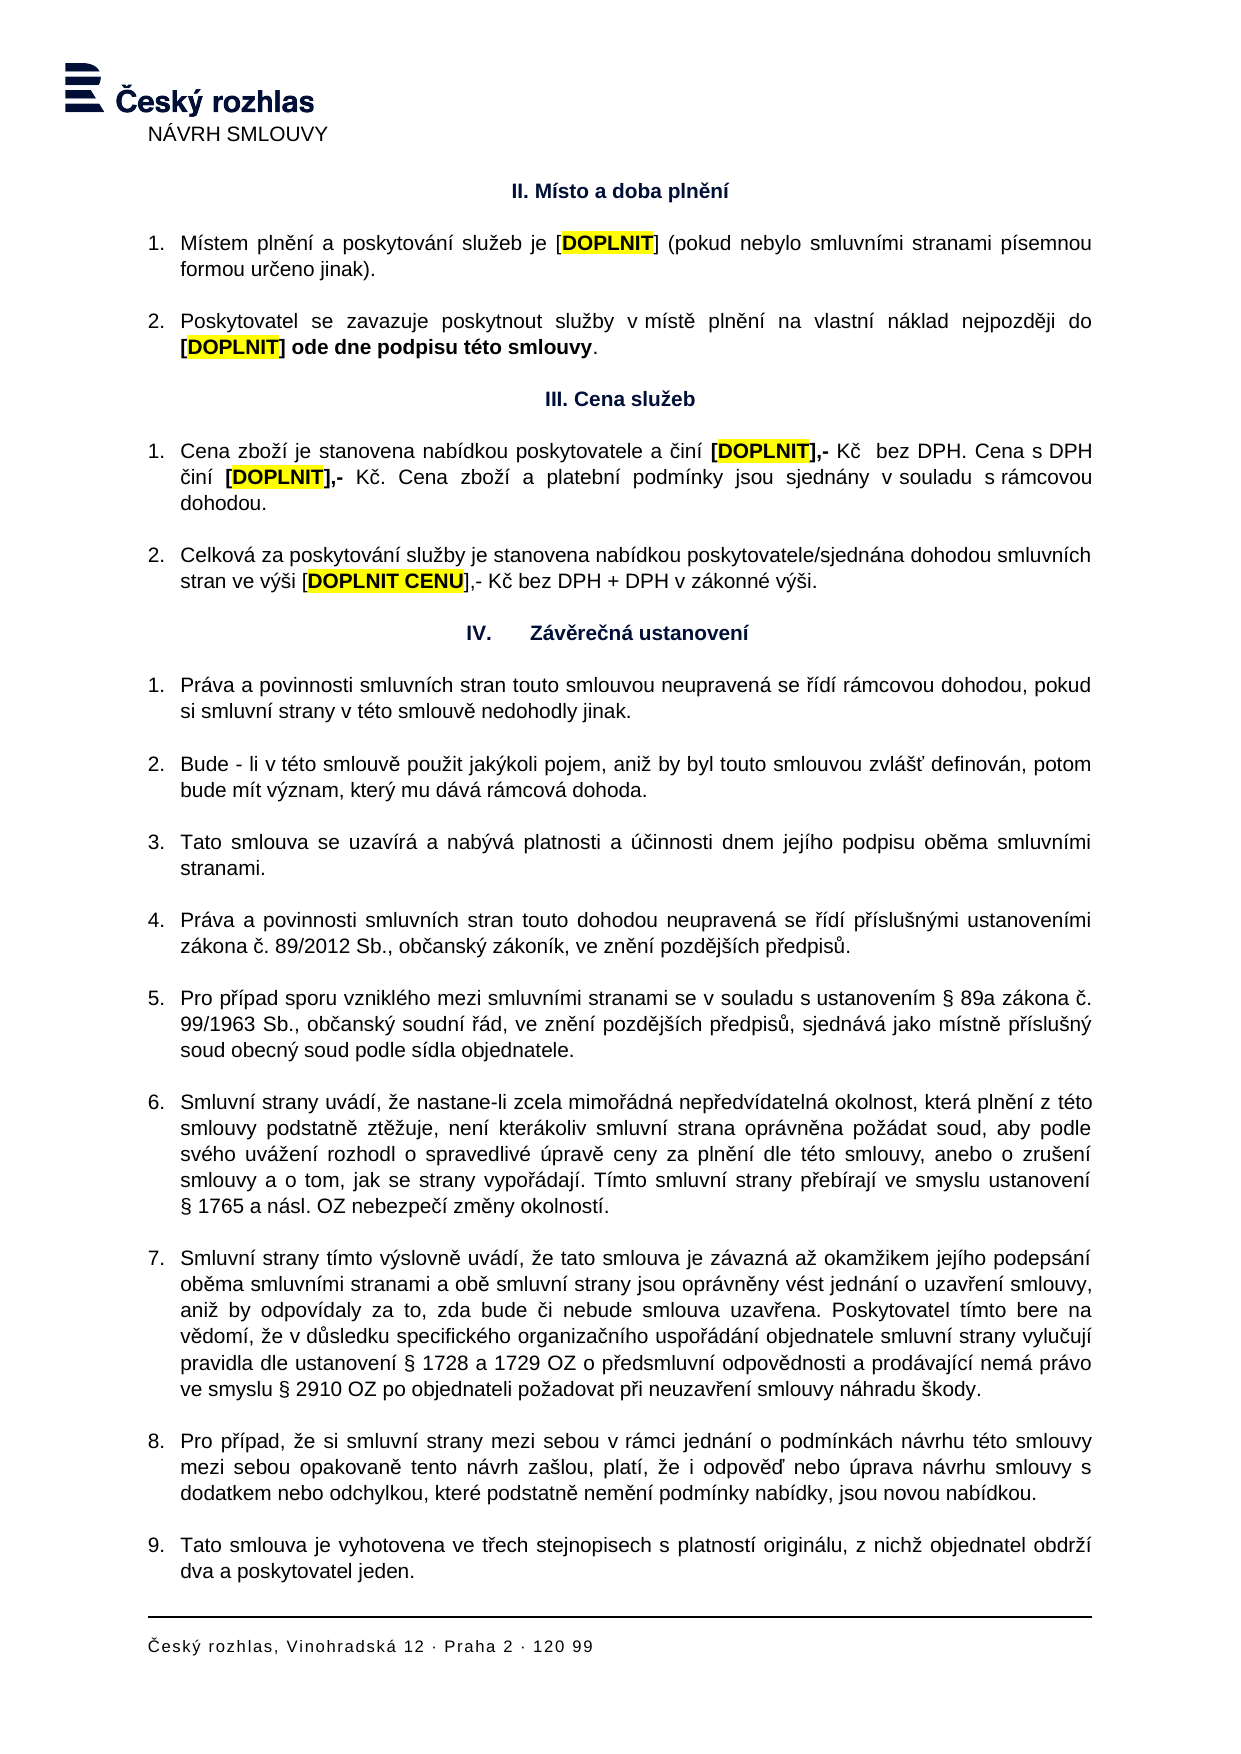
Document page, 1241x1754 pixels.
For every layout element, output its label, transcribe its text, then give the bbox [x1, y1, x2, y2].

list Práva a povinnosti smluvních stran touto dohodou neupravená se řídí příslušnými ustanoveními zákona č. 89/2012 Sb., občanský zákoník, ve znění pozdějších předpisů. [148, 906, 1092, 958]
list Pro případ sporu vzniklého mezi smluvními stranami se v souladu s ustanovením § 89a zákona č. 99/1963 Sb., občanský soudní řád, ve znění pozdějších předpisů, sjednává jako místně příslušný soud obecný soud podle sídla objednatele. [148, 984, 1092, 1063]
subtitle Místo a doba plnění [148, 177, 1092, 203]
list Práva a povinnosti smluvních stran touto smlouvou neupravená se řídí rámcovou dohodou, pokud si smluvní strany v této smlouvě nedohodly jinak. [148, 672, 1092, 724]
list Místem plnění a poskytování služeb je [DOPLNIT] (pokud nebylo smluvními stranami písemnou formou určeno jinak). [148, 229, 1092, 281]
list Smluvní strany uvádí, že nastane-li zcela mimořádná nepředvídatelná okolnost, která plnění z této smlouvy podstatně ztěžuje, není kterákoliv smluvní strana oprávněna požádat soud, aby podle svého uvážení rozhodl o spravedlivé úpravě ceny za plnění dle této smlouvy, anebo o zrušení smlouvy a o tom, jak se strany vypořádají. Tímto smluvní strany přebírají ve smyslu ustanovení § 1765 a násl. OZ nebezpečí změny okolností. [148, 1089, 1092, 1219]
list Celková za poskytování služby je stanovena nabídkou poskytovatele/sjednána dohodou smluvních stran ve výši [DOPLNIT CENU],- Kč bez DPH + DPH v zákonné výši. [148, 542, 1092, 594]
subtitle Cena služeb [148, 386, 1092, 412]
list Poskytovatel se zavazuje poskytnout služby v místě plnění na vlastní náklad nejpozději do [DOPLNIT] ode dne podpisu této smlouvy. [148, 307, 1092, 359]
list Tato smlouva je vyhotovena ve třech stejnopisech s platností originálu, z nichž objednatel obdrží dva a poskytovatel jeden. [148, 1531, 1092, 1583]
list Pro případ, že si smluvní strany mezi sebou v rámci jednání o podmínkách návrhu této smlouvy mezi sebou opakovaně tento návrh zašlou, platí, že i odpověď nebo úprava návrhu smlouvy s dodatkem nebo odchylkou, které podstatně nemění podmínky nabídky, jsou novou nabídkou. [148, 1427, 1092, 1505]
list Smluvní strany tímto výslovně uvádí, že tato smlouva je závazná až okamžikem jejího podepsání oběma smluvními stranami a obě smluvní strany jsou oprávněny vést jednání o uzavření smlouvy, aniž by odpovídaly za to, zda bude či nebude smlouva uzavřena. Poskytovatel tímto bere na vědomí, že v důsledku specifického organizačního uspořádání objednatele smluvní strany vylučují pravidla dle ustanovení § 1728 a 1729 OZ o předsmluvní odpovědnosti a prodávající nemá právo ve smyslu § 2910 OZ po objednateli požadovat při neuzavření smlouvy náhradu škody. [148, 1245, 1092, 1401]
list Tato smlouva se uzavírá a nabývá platnosti a účinnosti dnem jejího podpisu oběma smluvními stranami. [148, 828, 1092, 880]
subtitle Závěrečná ustanovení [148, 620, 1092, 646]
picture [65, 63, 314, 117]
list Bude - li v této smlouvě použit jakýkoli pojem, aniž by byl touto smlouvou zvlášť definován, potom bude mít význam, který mu dává rámcová dohoda. [148, 750, 1092, 802]
list Cena zboží je stanovena nabídkou poskytovatele a činí [DOPLNIT],- Kč bez DPH. Cena s DPH činí [DOPLNIT],- Kč. Cena zboží a platební podmínky jsou sjednány v souladu s rámcovou dohodou. [148, 438, 1092, 516]
